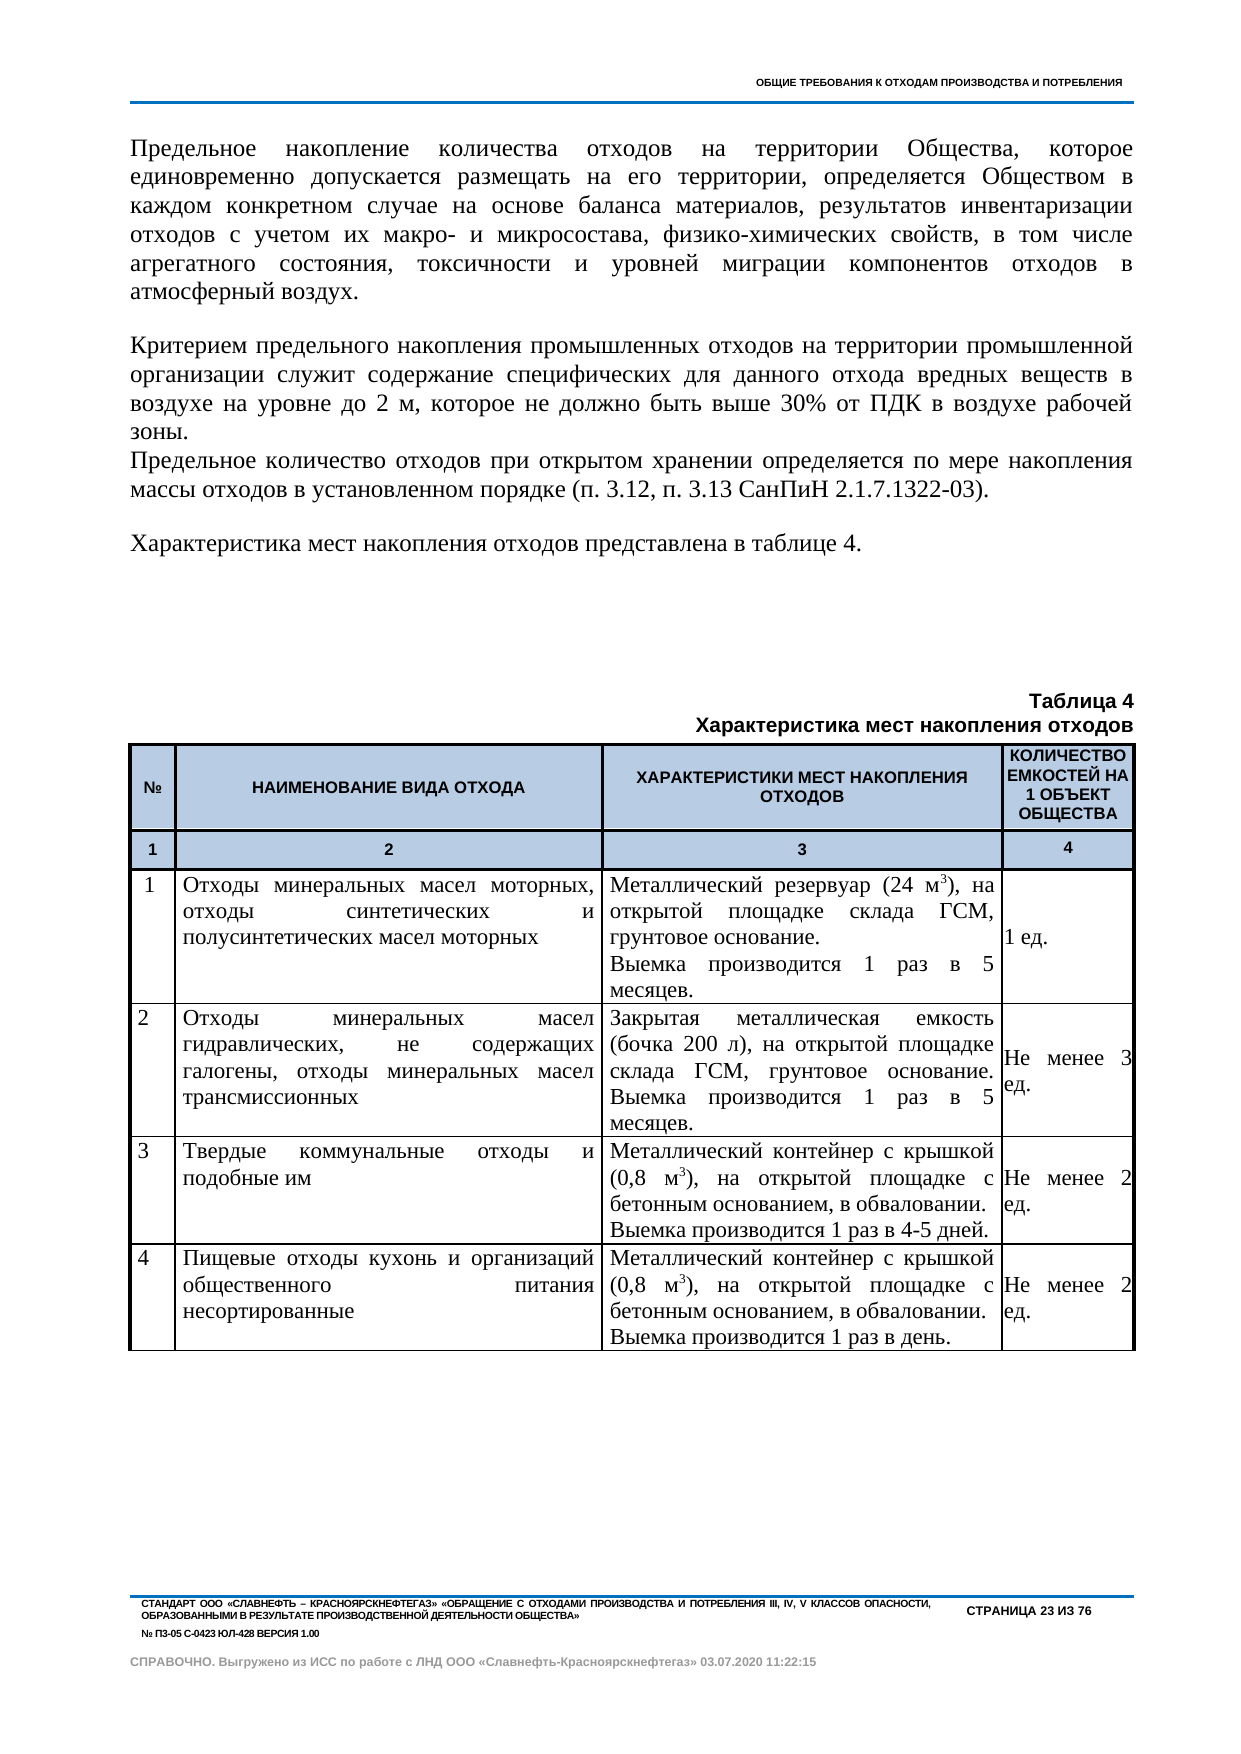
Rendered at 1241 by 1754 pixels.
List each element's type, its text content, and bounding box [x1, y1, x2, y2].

table_cell Металлический контейнер с крышкой (0,8 м3), на открытой площадке с бетонным основанием, в обваловании. Выемка производится 1 раз в 4-5 дней. [603, 1137, 1001, 1243]
table_header количество емкостей на 1 объект общества [1004, 746, 1132, 828]
text Характеристика мест накопления отходов представлена в таблице 4. [130, 528, 1134, 556]
text Критерием предельного накопления промышленных отходов на территории промышленной организации служит содержание специфических для данного отхода вредных веществ в воздухе на уровне до 2 м, которое не должно быть выше 30% от ПДК в воздухе рабочей зоны. [130, 330, 1134, 445]
table_header № [132, 746, 174, 828]
table_cell Пищевые отходы кухонь и организаций общественного питания несортированные [176, 1245, 601, 1350]
table_cell 3 [604, 832, 1001, 868]
table_cell Отходы минеральных масел гидравлических, не содержащих галогены, отходы минеральных масел трансмиссионных [176, 1004, 601, 1136]
table_header Наименование вида отхода [177, 746, 601, 828]
table_header ХАРАКТЕРИСТИКИ мест накопления отходов [604, 746, 1001, 828]
text Предельное накопление количества отходов на территории Общества, которое единовременно допускается размещать на его территории, определяется Обществом в каждом конкретном случае на основе баланса материалов, результатов инвентаризации отходов с учетом их макро- и микросостава, физико-химических свойств, в том числе агрегатного состояния, токсичности и уровней миграции компонентов отходов в атмосферный воздух. [130, 133, 1134, 305]
text Предельное количество отходов при открытом хранении определяется по мере накопления массы отходов в установленном порядке (п. 3.12, п. 3.13 СанПиН 2.1.7.1322-03). [130, 445, 1134, 503]
table_cell Твердые коммунальные отходы и подобные им [176, 1137, 601, 1243]
table_cell 1 [132, 871, 174, 1002]
table_cell Металлический резервуар (24 м3), на открытой площадке склада ГСМ, грунтовое основание. Выемка производится 1 раз в 5 месяцев. [603, 871, 1001, 1002]
table_cell Не менее 3 ед. [1003, 1004, 1132, 1136]
table_cell Не менее 2 ед. [1003, 1137, 1132, 1243]
table_cell Металлический контейнер с крышкой (0,8 м3), на открытой площадке с бетонным основанием, в обваловании. Выемка производится 1 раз в день. [603, 1245, 1001, 1350]
table_cell 2 [177, 832, 601, 868]
table_cell 1 ед. [1003, 871, 1132, 1002]
table_cell 2 [132, 1004, 174, 1136]
table_cell Отходы минеральных масел моторных, отходы синтетических и полусинтетических масел моторных [176, 871, 601, 1002]
table_cell 1 [132, 832, 174, 868]
table_cell Не менее 2 ед. [1003, 1245, 1132, 1350]
table_cell 4 [132, 1245, 174, 1350]
table_cell 3 [132, 1137, 174, 1243]
table_cell Закрытая металлическая емкость (бочка 200 л), на открытой площадке склада ГСМ, грунтовое основание. Выемка производится 1 раз в 5 месяцев. [603, 1004, 1001, 1136]
table_cell 4 [1004, 832, 1132, 868]
text Таблица 4 [130, 689, 1134, 713]
text Характеристика мест накопления отходов [130, 713, 1134, 737]
